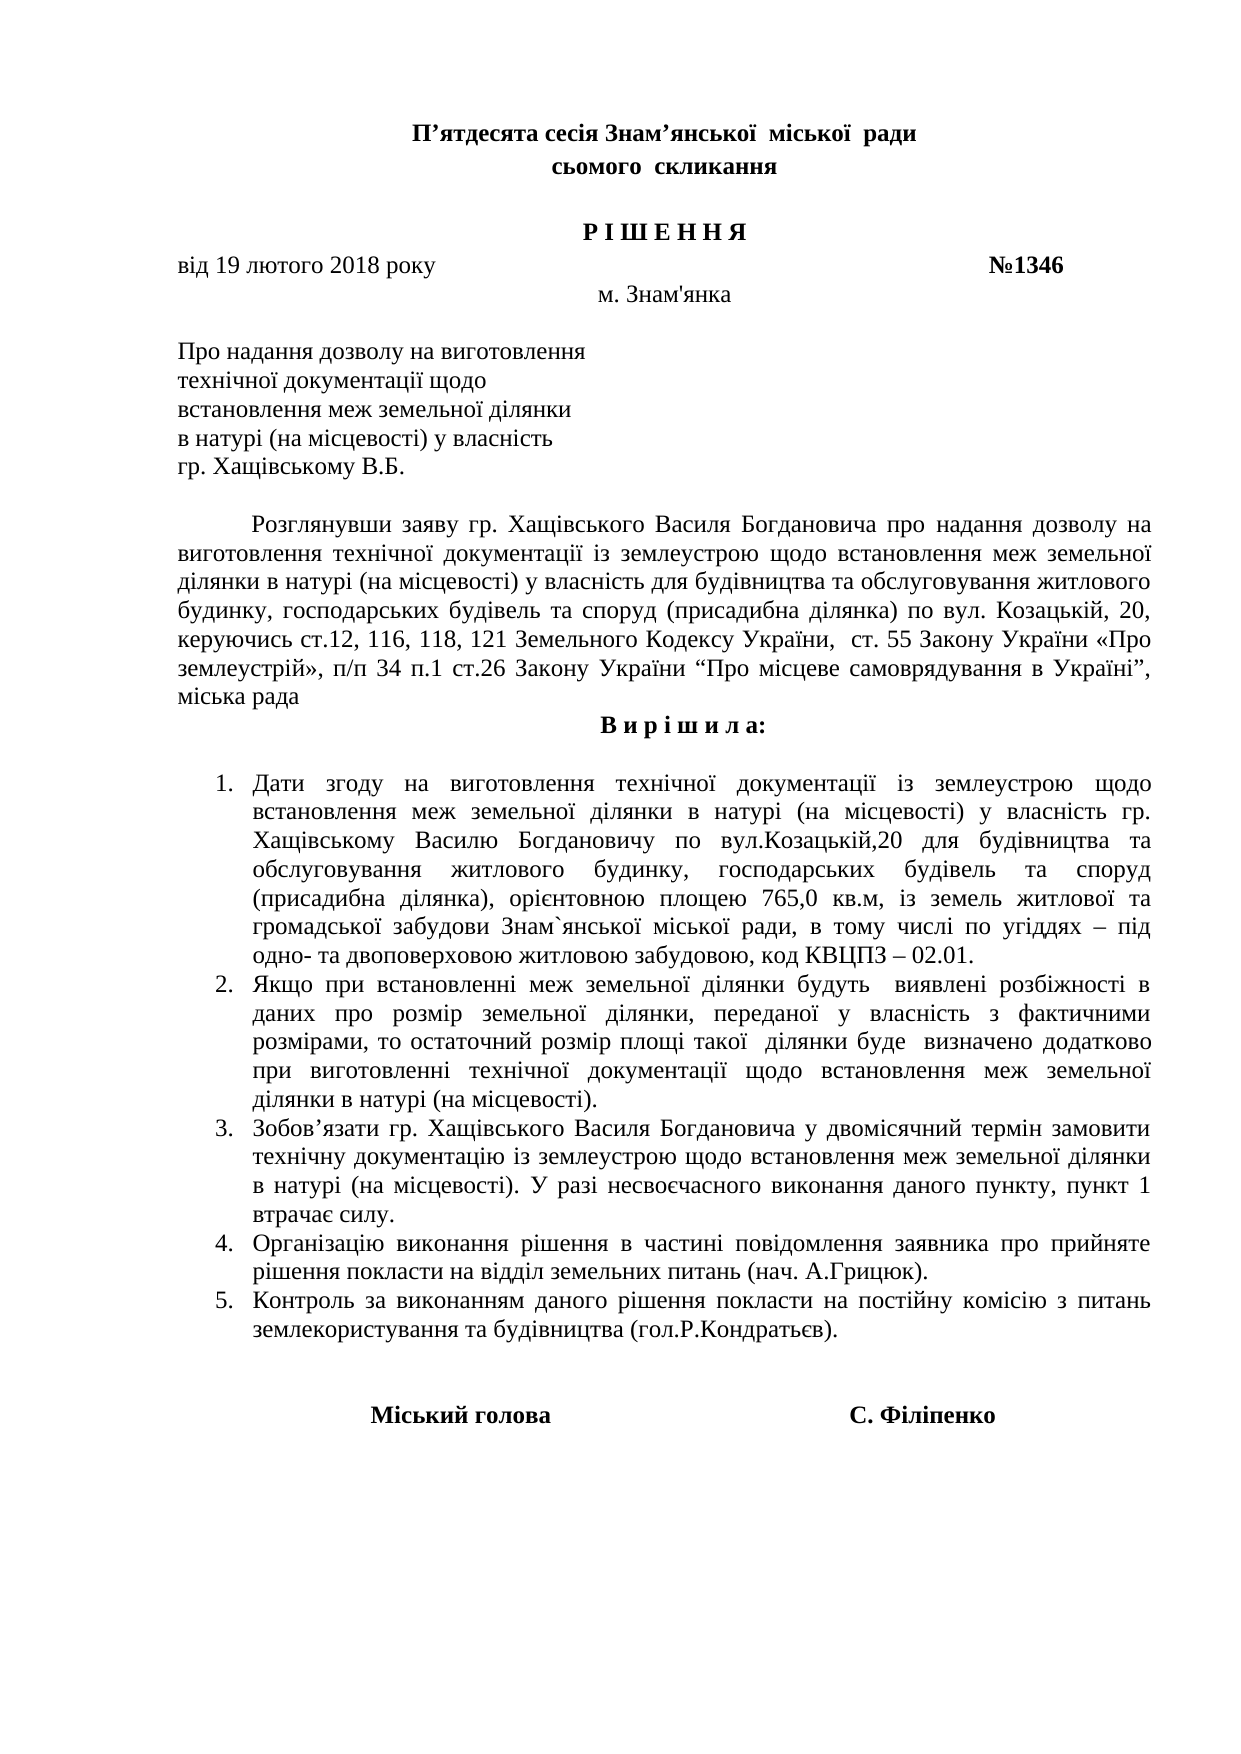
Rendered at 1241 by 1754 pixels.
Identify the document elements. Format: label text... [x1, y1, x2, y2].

text м. Знам'янка [177, 279, 1152, 308]
text сьомого скликання [177, 151, 1152, 180]
text В и р і ш и л а: [215, 710, 1152, 739]
list Дати згоду на виготовлення технічної документації із землеустрою щодо встановлення меж земельної ділянки в натурі (на місцевості) у власність гр. Хащівському Василю Богдановичу по вул.Козацькій,20 для будівництва та обслуговування житлового будинку, господарських будівель та споруд (присадибна ділянка), орієнтовною площею 765,0 кв.м, із земель житлової та громадської забудови Знам`янської міської ради, в тому числі по угіддях – під одно- та двоповерховою житловою забудовою, код КВЦПЗ – 02.01. [215, 768, 1152, 969]
list Контроль за виконанням даного рішення покласти на постійну комісію з питань землекористування та будівництва (гол.Р.Кондратьєв). [215, 1285, 1152, 1343]
list Якщо при встановленні меж земельної ділянки будуть виявлені розбіжності в даних про розмір земельної ділянки, переданої у власність з фактичними розмірами, то остаточний розмір площі такої ділянки буде визначено додатково при виготовленні технічної документації щодо встановлення меж земельної ділянки в натурі (на місцевості). [215, 969, 1152, 1113]
list Організацію виконання рішення в частині повідомлення заявника про прийняте рішення покласти на відділ земельних питань (нач. А.Грицюк). [215, 1228, 1152, 1285]
text Р І Ш Е Н Н Я [177, 217, 1152, 246]
text гр. Хащівському В.Б. [177, 451, 590, 480]
list Зобов’язати гр. Хащівського Василя Богдановича у двомісячний термін замовити технічну документацію із землеустрою щодо встановлення меж земельної ділянки в натурі (на місцевості). У разі несвоєчасного виконання даного пункту, пункт 1 втрачає силу. [215, 1113, 1152, 1228]
text від 19 лютого 2018 року №1346 [177, 250, 1152, 279]
text П’ятдесята сесія Знам’янської міської ради [177, 118, 1152, 147]
text Про надання дозволу на виготовлення технічної документації щодо встановлення меж земельної ділянки в натурі (на місцевості) у власність [177, 336, 590, 451]
text Міський голова С. Філіпенко [215, 1400, 1152, 1429]
text Розглянувши заяву гр. Хащівського Василя Богдановича про надання дозволу на виготовлення технічної документації із землеустрою щодо встановлення меж земельної ділянки в натурі (на місцевості) у власність для будівництва та обслуговування житлового будинку, господарських будівель та споруд (присадибна ділянка) по вул. Козацькій, 20, керуючись ст.12, 116, 118, 121 Земельного Кодексу України, ст. 55 Закону України «Про землеустрій», п/п 34 п.1 ст.26 Закону України “Про місцеве самоврядування в Україні”, міська рада [177, 509, 1152, 710]
